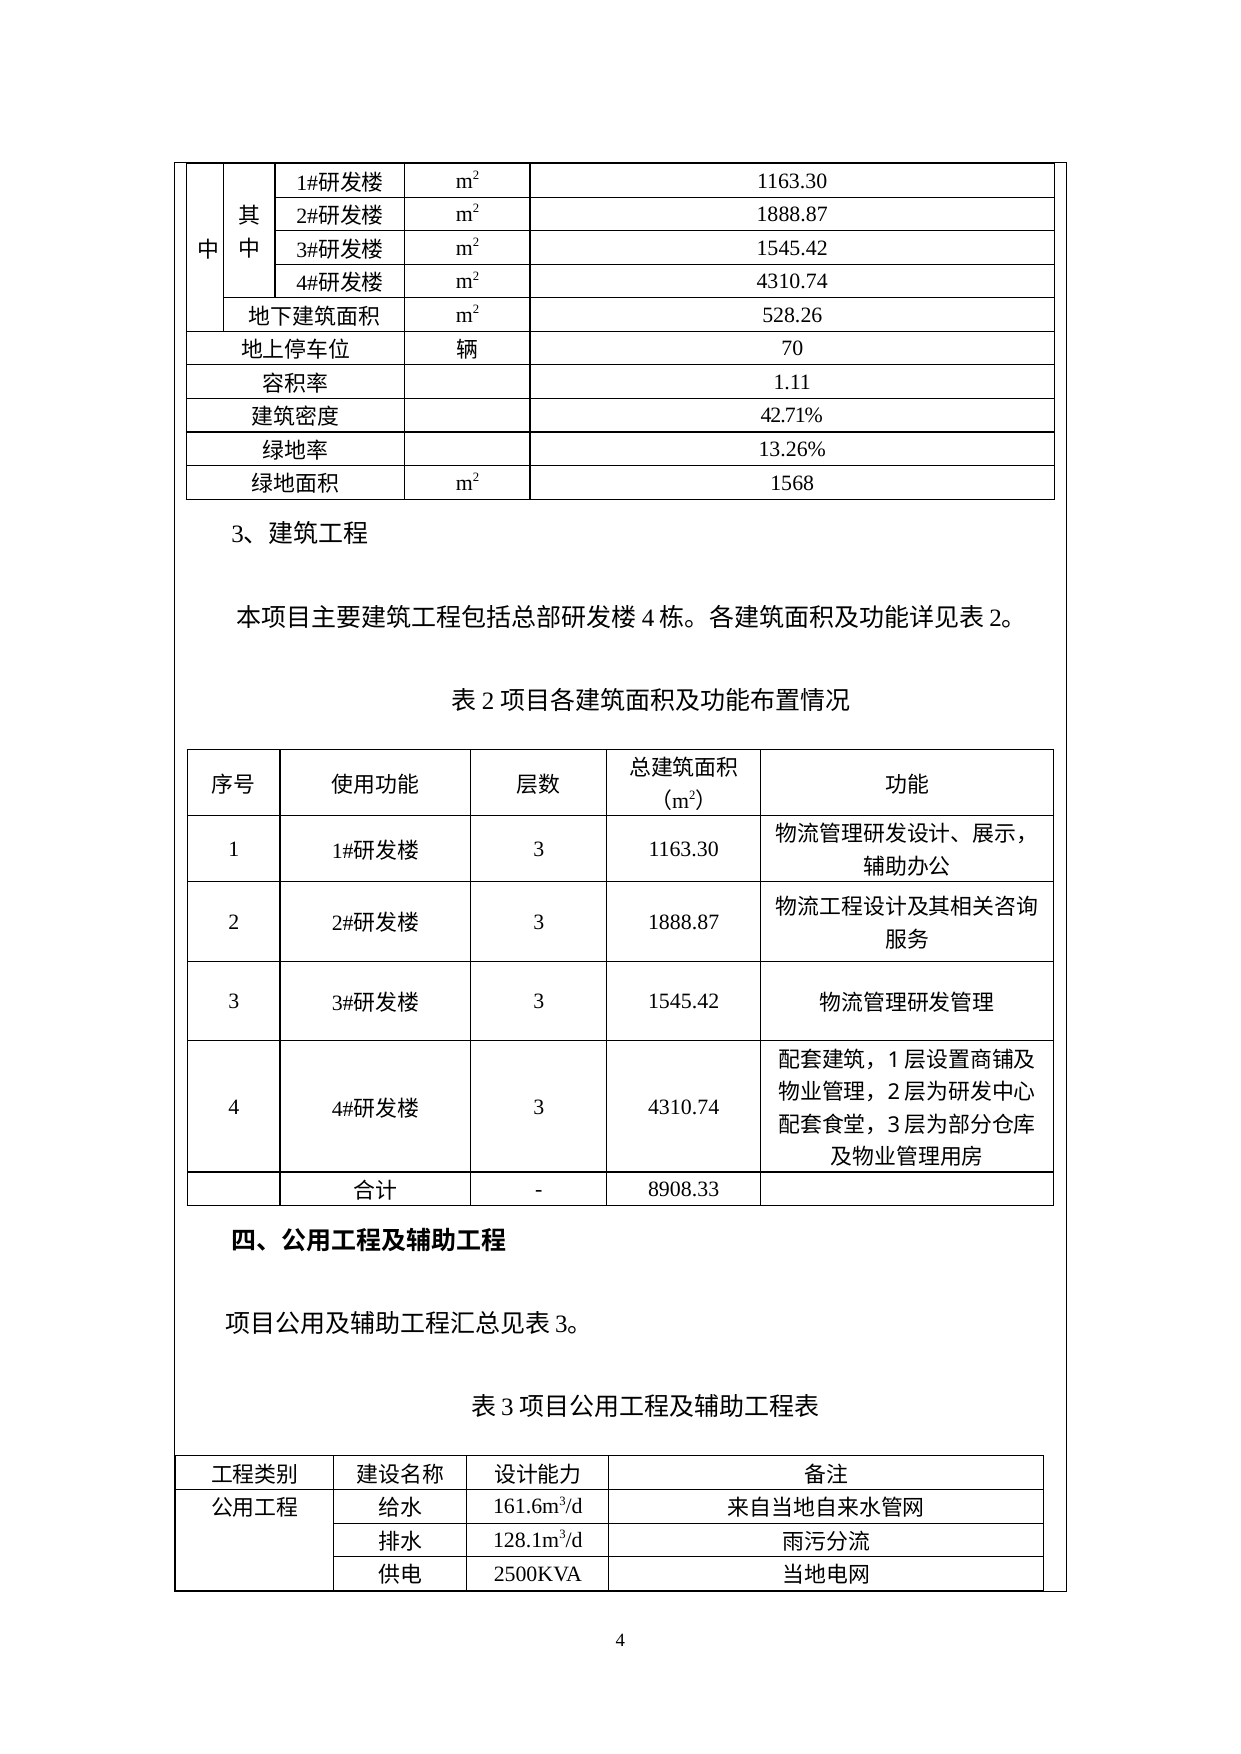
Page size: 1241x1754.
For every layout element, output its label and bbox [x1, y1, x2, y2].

table_cell [175, 163, 1066, 1591]
